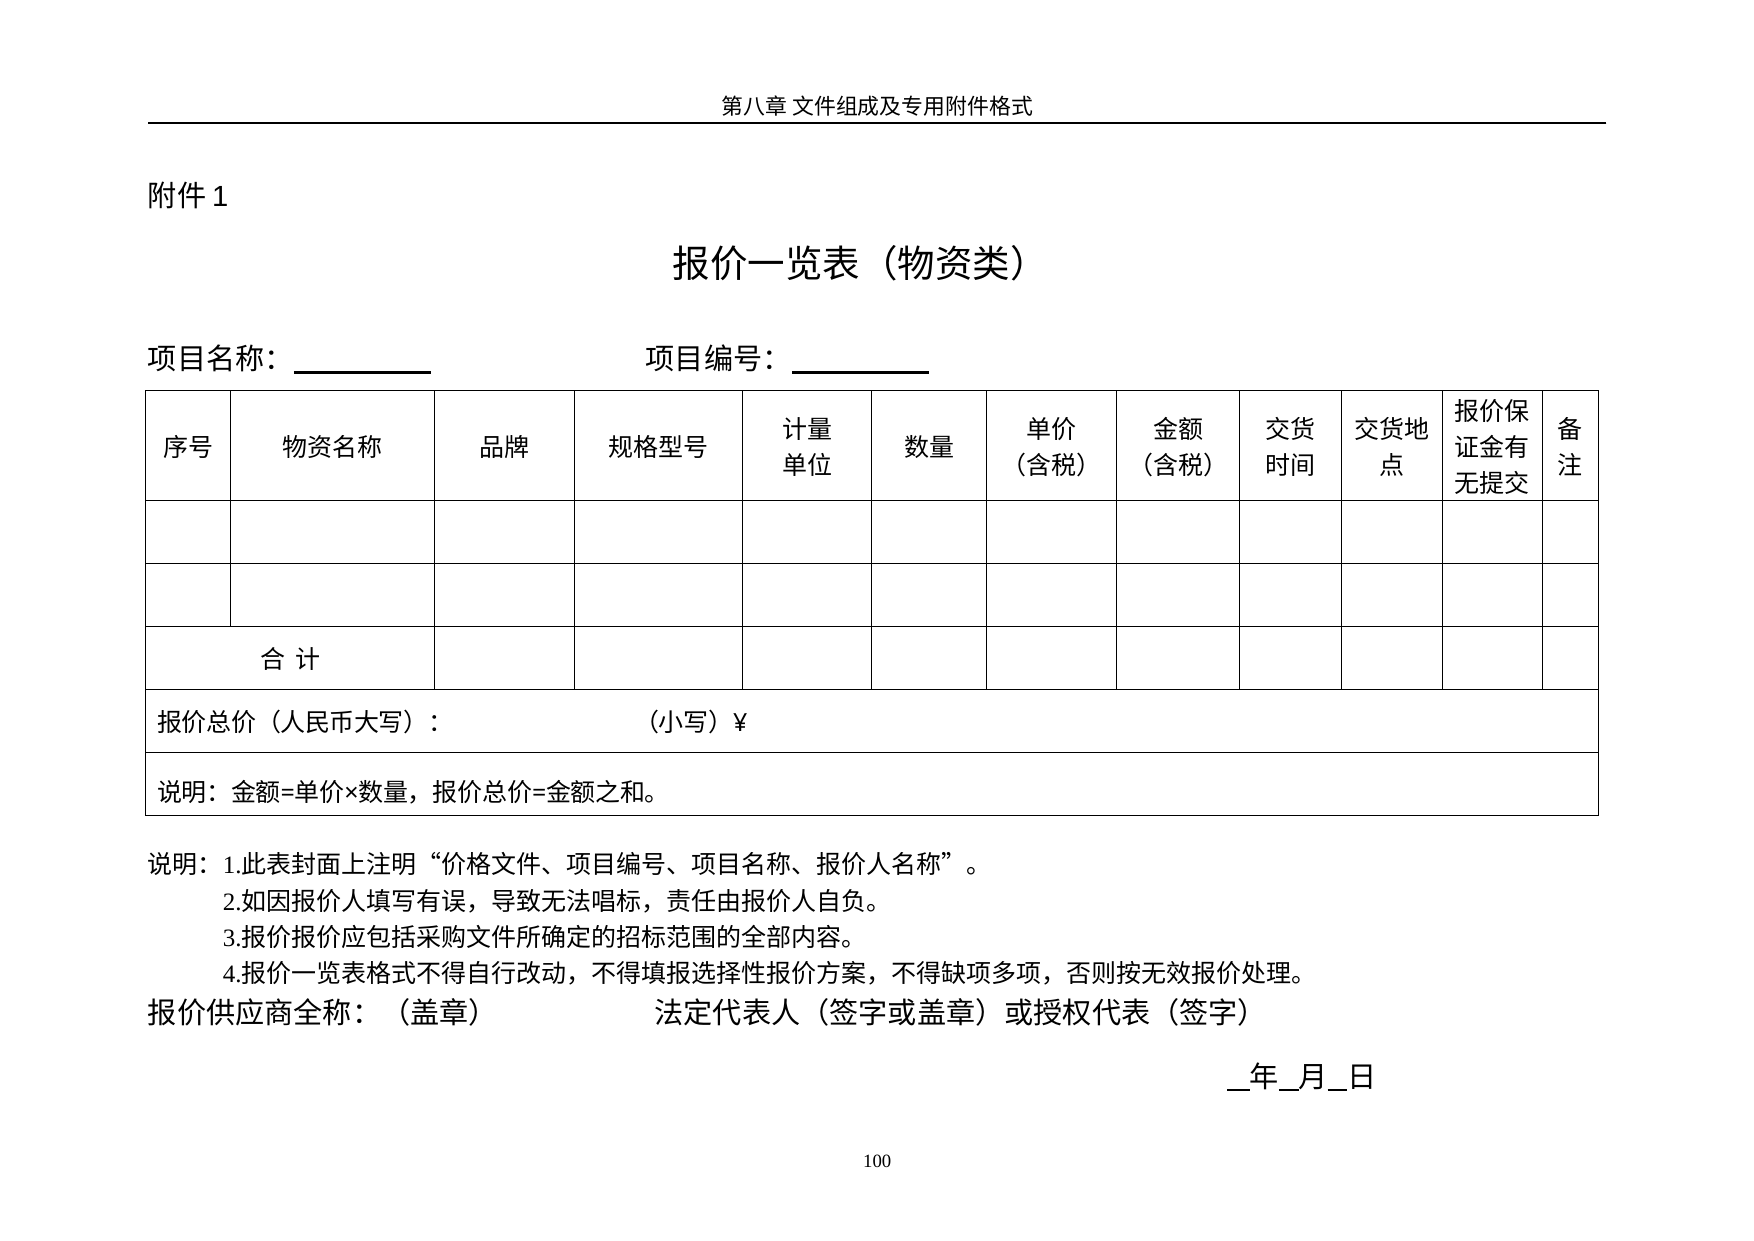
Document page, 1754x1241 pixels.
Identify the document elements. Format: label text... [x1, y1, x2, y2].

text 说明：1.此表封面上注明“价格文件、项目编号、项目名称、报价人名称”。 [148, 845, 1606, 881]
table_header 规格型号 [575, 391, 742, 500]
table_cell [987, 501, 1116, 563]
table_cell 说明：金额=单价×数量，报价总价=金额之和。 [146, 753, 1598, 815]
table_cell [146, 501, 230, 563]
table_cell [1117, 627, 1239, 689]
table_cell [1342, 501, 1442, 563]
text 2.如因报价人填写有误，导致无法唱标，责任由报价人自负。 [148, 881, 1606, 917]
table_cell 合 计 [146, 627, 434, 689]
table_header 计量 单位 [743, 391, 871, 500]
table_cell [1543, 627, 1598, 689]
table_cell [1240, 501, 1341, 563]
table_cell [435, 627, 574, 689]
table_cell [1240, 564, 1341, 626]
table_cell [1117, 564, 1239, 626]
table_cell [1240, 627, 1341, 689]
table_header 物资名称 [231, 391, 434, 500]
table_cell [231, 564, 434, 626]
table_header 序号 [146, 391, 230, 500]
subtitle 附件1 [148, 160, 1606, 218]
text 报价供应商全称：（盖章） 法定代表人（签字或盖章）或授权代表（签字） [148, 990, 1606, 1032]
table_cell [1443, 564, 1542, 626]
table_cell [1443, 501, 1542, 563]
table_cell [1342, 564, 1442, 626]
table_cell [1543, 564, 1598, 626]
text 年 月 日 [148, 1053, 1606, 1096]
table_cell [872, 627, 986, 689]
table_cell [146, 564, 230, 626]
table_cell [1117, 501, 1239, 563]
subtitle 报价一览表（物资类） [148, 231, 1606, 289]
table_cell 报价总价（人民币大写）： （小写）¥ [146, 690, 1598, 752]
table_cell [575, 501, 742, 563]
table_header 金额 （含税） [1117, 391, 1239, 500]
table_cell [1443, 627, 1542, 689]
table_cell [231, 501, 434, 563]
text 项目名称： 项目编号： [148, 335, 1606, 378]
table_cell [1543, 501, 1598, 563]
table_cell [575, 564, 742, 626]
table_cell [987, 627, 1116, 689]
table_header 备注 [1543, 391, 1598, 500]
table_cell [743, 627, 871, 689]
table_cell [743, 564, 871, 626]
text 4.报价一览表格式不得自行改动，不得填报选择性报价方案，不得缺项多项，否则按无效报价处理。 [148, 953, 1606, 990]
table_cell [575, 627, 742, 689]
table_cell [872, 564, 986, 626]
table_header 单价 （含税） [987, 391, 1116, 500]
table_cell [435, 501, 574, 563]
table_header 交货 时间 [1240, 391, 1341, 500]
table_header 交货地点 [1342, 391, 1442, 500]
table_cell [743, 501, 871, 563]
table_cell [987, 564, 1116, 626]
table_cell [872, 501, 986, 563]
table_header 数量 [872, 391, 986, 500]
table_header 报价保证金有无提交 [1443, 391, 1542, 500]
table_cell [435, 564, 574, 626]
table_header 品牌 [435, 391, 574, 500]
table_cell [1342, 627, 1442, 689]
text 3.报价报价应包括采购文件所确定的招标范围的全部内容。 [148, 917, 1606, 953]
